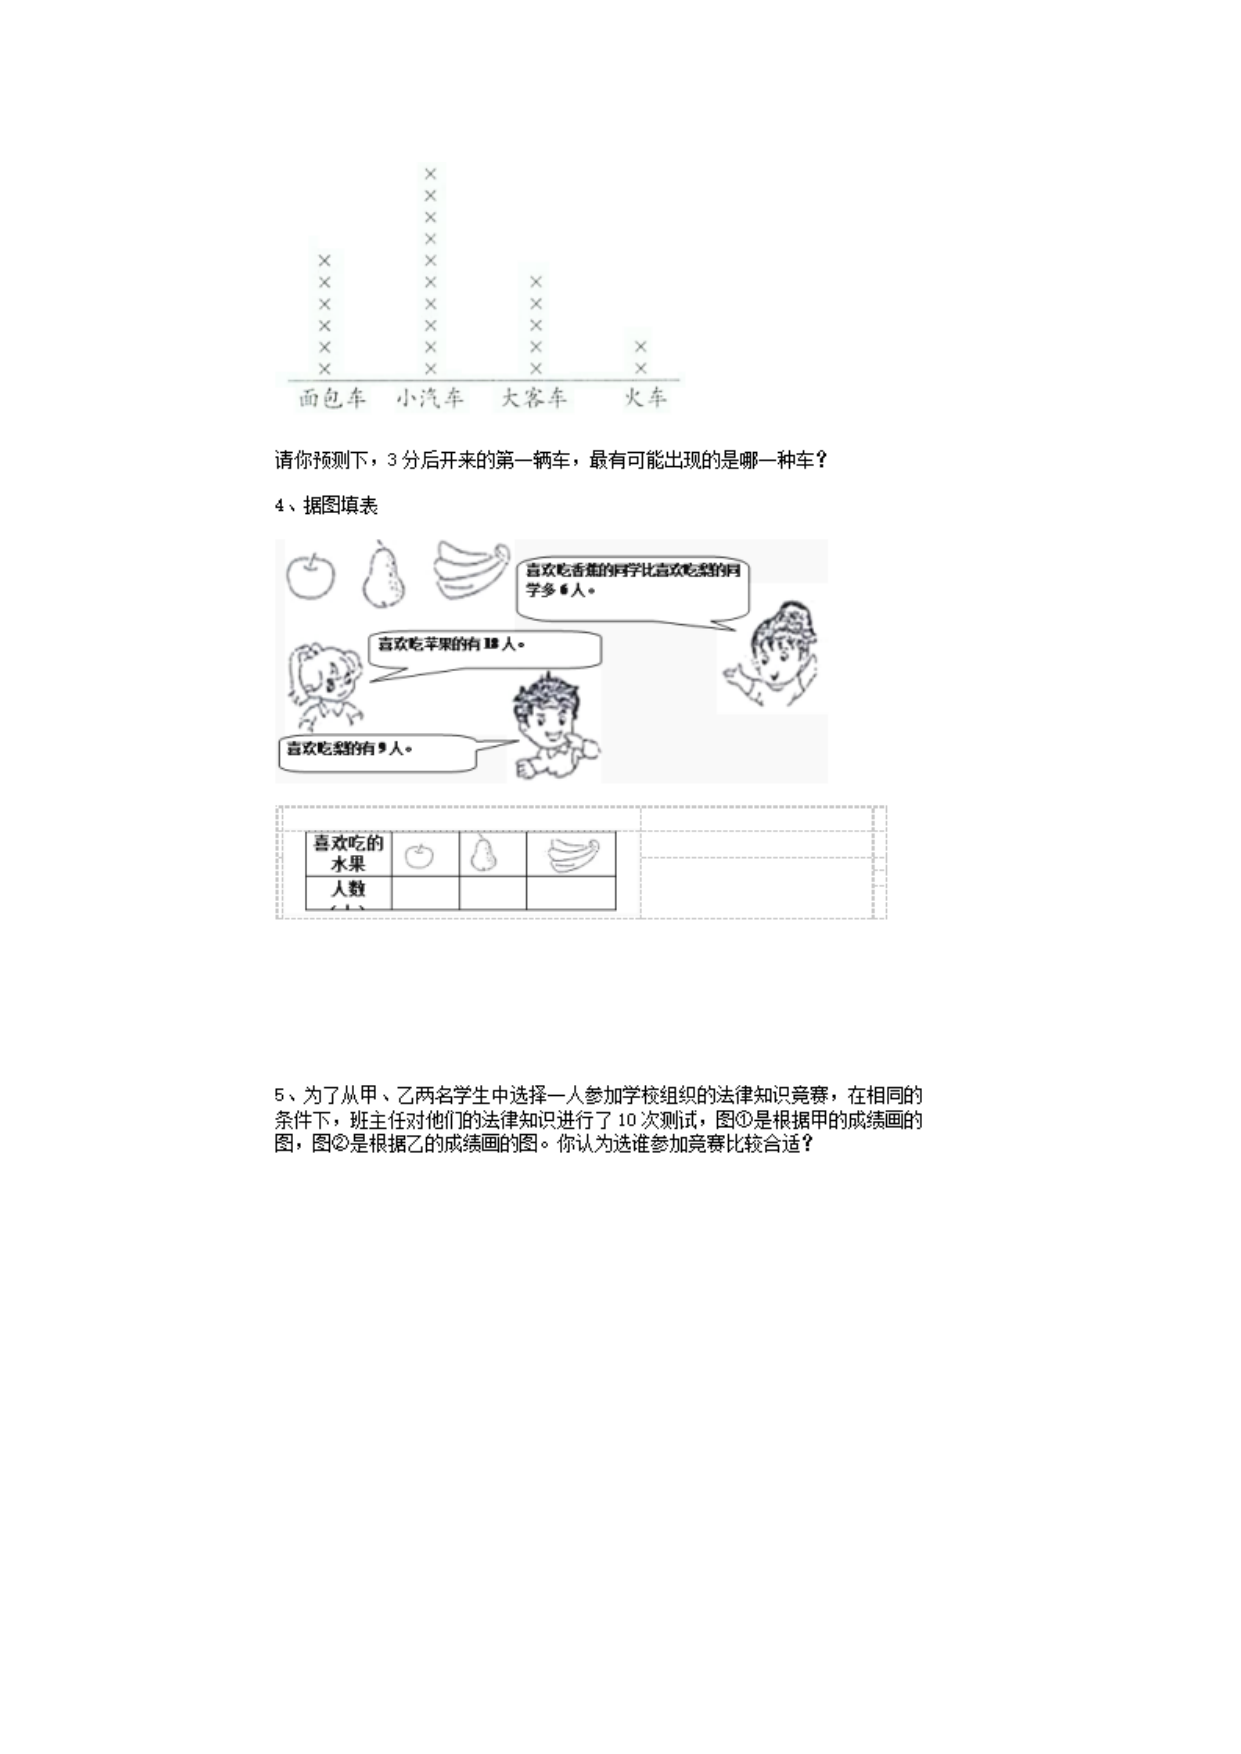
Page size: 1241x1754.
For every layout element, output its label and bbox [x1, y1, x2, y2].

picture [257, 162, 983, 1217]
